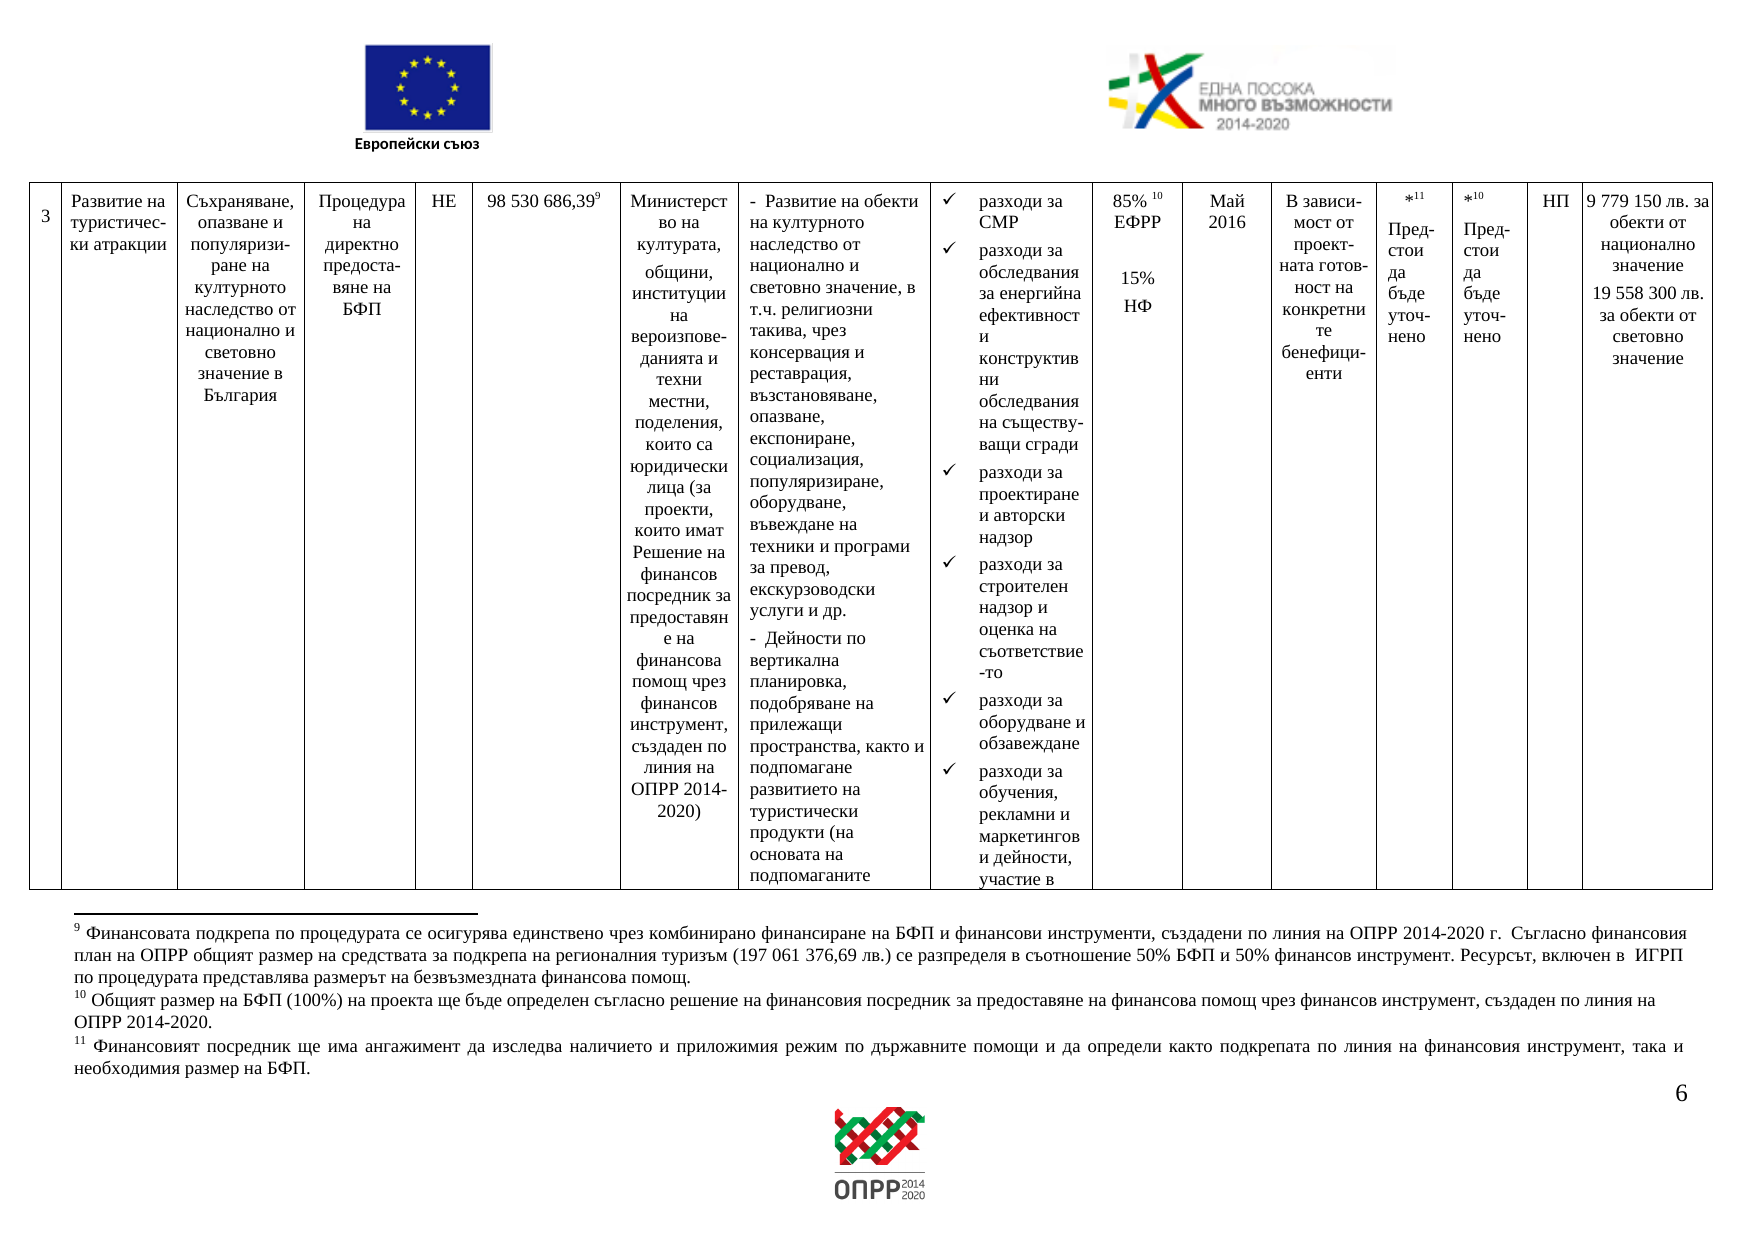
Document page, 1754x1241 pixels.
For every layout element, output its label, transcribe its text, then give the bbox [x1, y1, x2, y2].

picture [1106, 45, 1396, 134]
table_cell *10 Пред-стои да бъде уточ-нено [1453, 183, 1527, 889]
table_cell Май 2016 [1183, 183, 1271, 889]
table_cell 98 530 686,39 [473, 183, 620, 889]
table_cell НП [1528, 183, 1582, 889]
table_cell 9 779 150 лв. за обекти от национално значение 19 558 300 лв. за обекти от световно значение [1583, 183, 1712, 889]
table_cell В зависи-мост от проект-ната готов-ност на конкретните бенефици-енти [1272, 183, 1376, 889]
table_cell Развитие на туристичес-ки атракции [62, 183, 177, 889]
table_cell 85% ЕФРР 15% НФ [1093, 183, 1182, 889]
table_cell 3 [30, 183, 61, 889]
table_cell * Пред-стои да бъде уточ-нено [1377, 183, 1452, 889]
table_cell Процедура на директно предоста-вяне на БФП [305, 183, 415, 889]
table_cell Съхраняване, опазване и популяризи-ране на културното наследство от национално и световно значение в България [178, 183, 304, 889]
table_cell НЕ [416, 183, 472, 889]
picture [363, 43, 494, 134]
